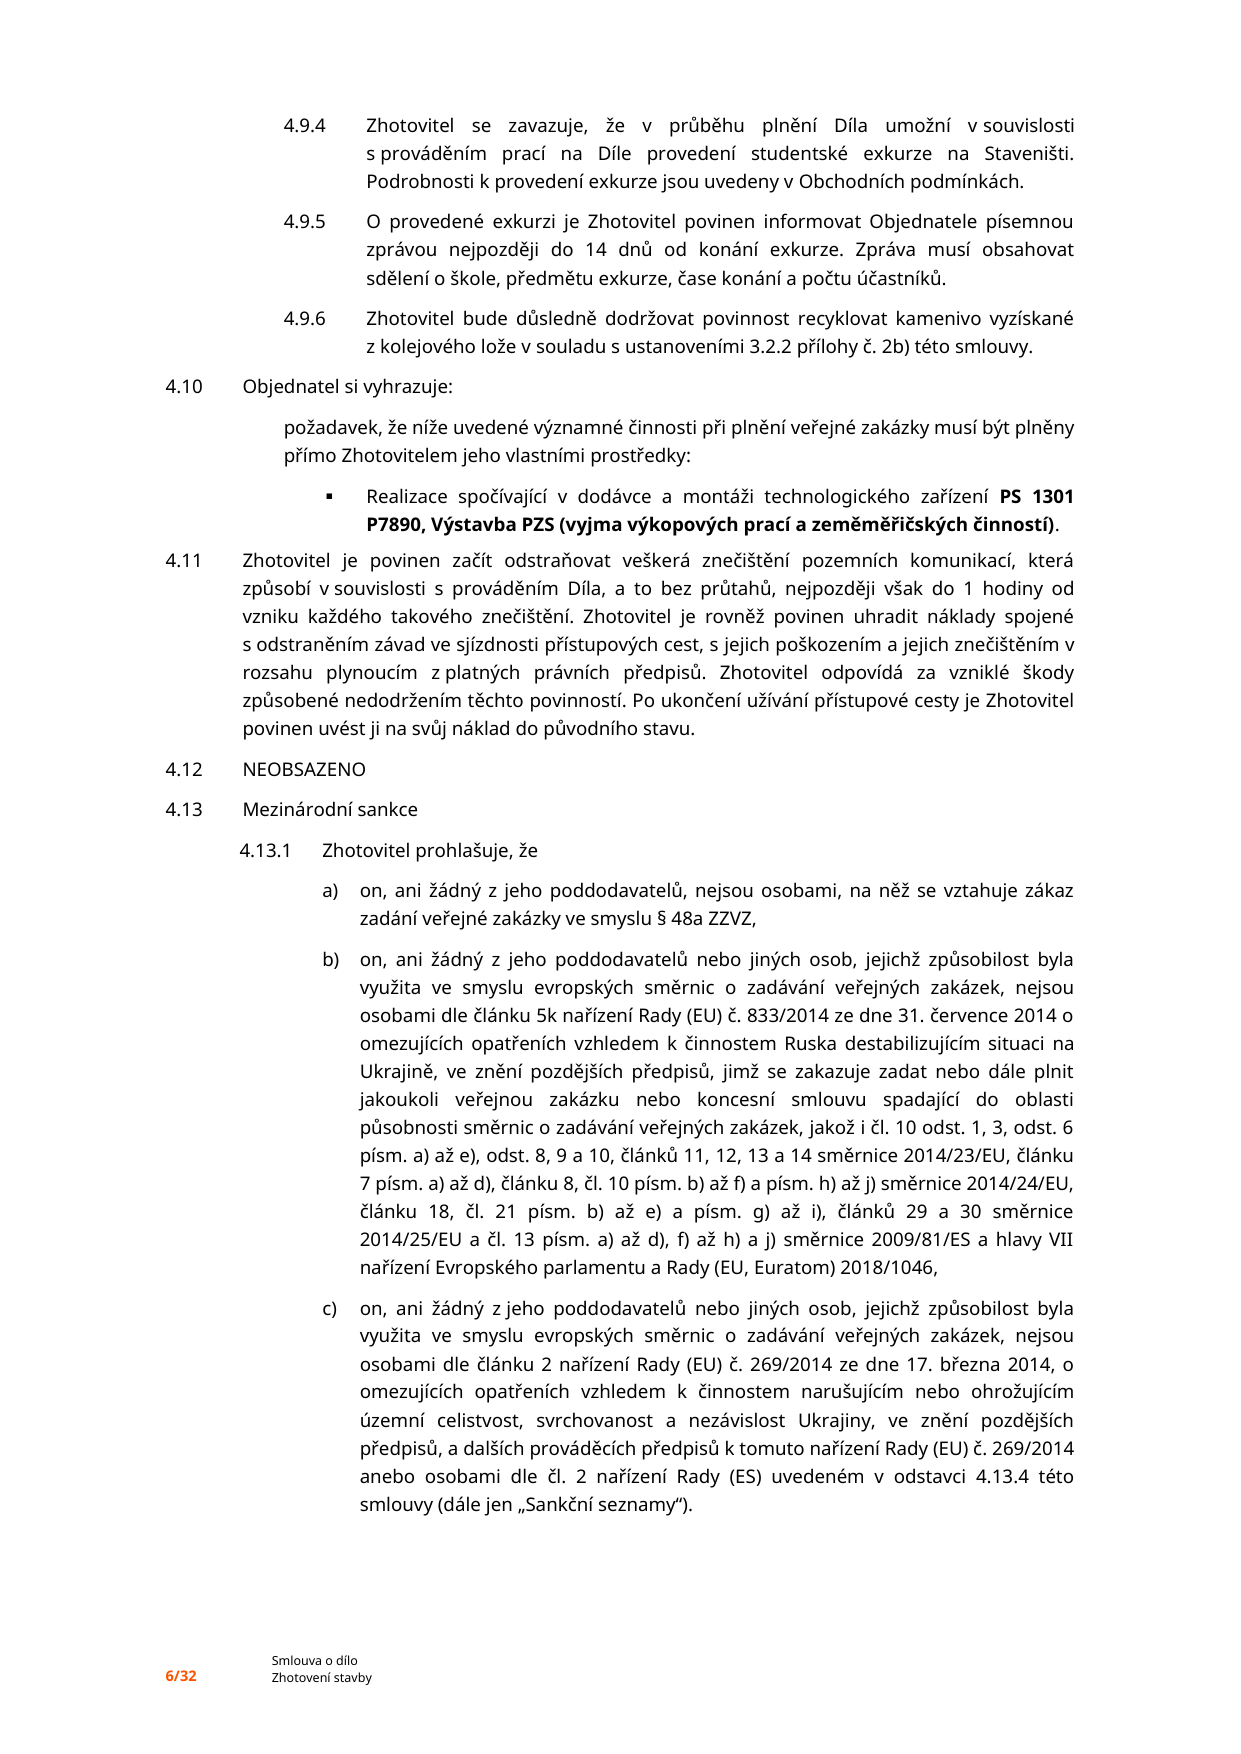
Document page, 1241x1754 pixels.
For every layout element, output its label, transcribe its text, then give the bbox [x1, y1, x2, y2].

list Objednatel si vyhrazuje: [165, 374, 1075, 399]
list požadavek, že níže uvedené významné činnosti při plnění veřejné zakázky musí být plněny přímo Zhotovitelem jeho vlastními prostředky: [283, 414, 1075, 468]
list NEOBSAZENO [165, 756, 1075, 781]
list on, ani žádný z jeho poddodavatelů nebo jiných osob, jejichž způsobilost byla využita ve smyslu evropských směrnic o zadávání veřejných zakázek, nejsou osobami dle článku 2 nařízení Rady (EU) č. 269/2014 ze dne 17. března 2014, o omezujících opatřeních vzhledem k činnostem narušujícím nebo ohrožujícím územní celistvost, svrchovanost a nezávislost Ukrajiny, ve znění pozdějších předpisů, a dalších prováděcích předpisů k tomuto nařízení Rady (EU) č. 269/2014 anebo osobami dle čl. 2 nařízení Rady (ES) uvedeném v odstavci 4.13.4 této smlouvy (dále jen „Sankční seznamy“). [322, 1295, 1075, 1516]
list on, ani žádný z jeho poddodavatelů nebo jiných osob, jejichž způsobilost byla využita ve smyslu evropských směrnic o zadávání veřejných zakázek, nejsou osobami dle článku 5k nařízení Rady (EU) č. 833/2014 ze dne 31. července 2014 o omezujících opatřeních vzhledem k činnostem Ruska destabilizujícím situaci na Ukrajině, ve znění pozdějších předpisů, jimž se zakazuje zadat nebo dále plnit jakoukoli veřejnou zakázku nebo koncesní smlouvu spadající do oblasti působnosti směrnic o zadávání veřejných zakázek, jakož i čl. 10 odst. 1, 3, odst. 6 písm. a) až e), odst. 8, 9 a 10, článků 11, 12, 13 a 14 směrnice 2014/23/EU, článku 7 písm. a) až d), článku 8, čl. 10 písm. b) až f) a písm. h) až j) směrnice 2014/24/EU, článku 18, čl. 21 písm. b) až e) a písm. g) až i), článků 29 a 30 směrnice 2014/25/EU a čl. 13 písm. a) až d), f) až h) a j) směrnice 2009/81/ES a hlavy VII nařízení Evropského parlamentu a Rady (EU, Euratom) 2018/1046, [322, 946, 1075, 1280]
list on, ani žádný z jeho poddodavatelů, nejsou osobami, na něž se vztahuje zákaz zadání veřejné zakázky ve smyslu § 48a ZZVZ, [322, 877, 1075, 931]
list Zhotovitel prohlašuje, že [239, 837, 1075, 862]
list Zhotovitel je povinen začít odstraňovat veškerá znečištění pozemních komunikací, která způsobí v souvislosti s prováděním Díla, a to bez průtahů, nejpozději však do 1 hodiny od vzniku každého takového znečištění. Zhotovitel je rovněž povinen uhradit náklady spojené s odstraněním závad ve sjízdnosti přístupových cest, s jejich poškozením a jejich znečištěním v rozsahu plynoucím z platných právních předpisů. Zhotovitel odpovídá za vzniklé škody způsobené nedodržením těchto povinností. Po ukončení užívání přístupové cesty je Zhotovitel povinen uvést ji na svůj náklad do původního stavu. [165, 547, 1075, 741]
list Realizace spočívající v dodávce a montáži technologického zařízení PS 1301 P7890, Výstavba PZS (vyjma výkopových prací a zeměměřičských činností). [325, 483, 1075, 536]
list Zhotovitel bude důsledně dodržovat povinnost recyklovat kamenivo vyzískané z kolejového lože v souladu s ustanoveními 3.2.2 přílohy č. 2b) této smlouvy. [283, 305, 1075, 359]
list Zhotovitel se zavazuje, že v průběhu plnění Díla umožní v souvislosti s prováděním prací na Díle provedení studentské exkurze na Staveništi. Podrobnosti k provedení exkurze jsou uvedeny v Obchodních podmínkách. [283, 112, 1075, 194]
list Mezinárodní sankce [165, 796, 1075, 822]
list O provedené exkurzi je Zhotovitel povinen informovat Objednatele písemnou zprávou nejpozději do 14 dnů od konání exkurze. Zpráva musí obsahovat sdělení o škole, předmětu exkurze, čase konání a počtu účastníků. [283, 209, 1075, 290]
